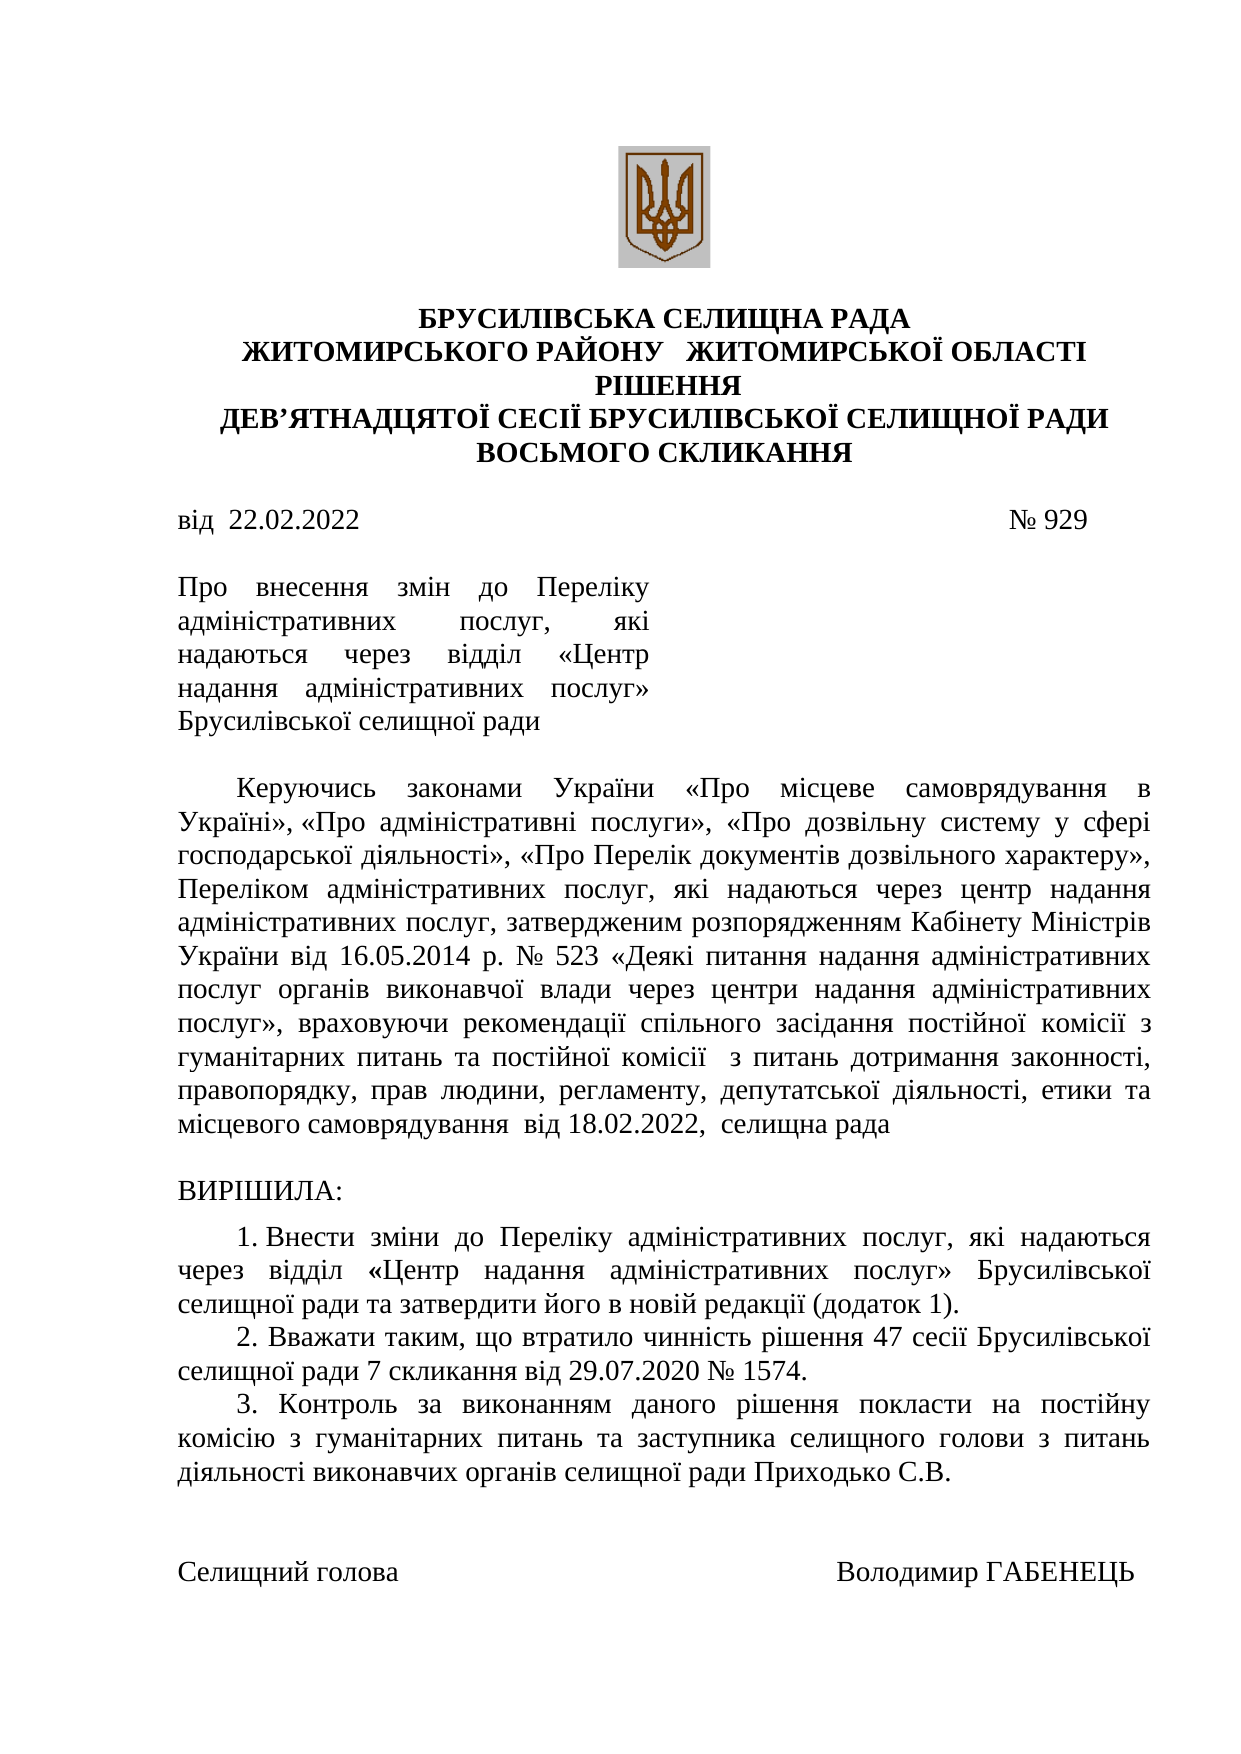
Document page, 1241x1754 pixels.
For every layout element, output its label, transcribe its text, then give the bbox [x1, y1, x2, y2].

text 2. Вважати таким, що втратило чинність рішення 47 сесії Брусилівської селищної ради 7 скликання від 29.07.2020 № 1574. [177, 1319, 1152, 1387]
text 1. Внести зміни до Переліку адміністративних послуг, які надаються через відділ «Центр надання адміністративних послуг» Брусилівської селищної ради та затвердити його в новій редакції (додаток 1). [177, 1219, 1152, 1319]
text ДЕВ’ЯТНАДЦЯТОЇ СЕСІЇ БРУСИЛІВСЬКОЇ СЕЛИЩНОЇ РАДИ ВОСЬМОГО СКЛИКАННЯ [177, 401, 1152, 468]
picture [618, 146, 711, 268]
subtitle БРУСИЛІВСЬКА СЕЛИЩНА РАДА [177, 301, 1152, 334]
text 3. Контроль за виконанням даного рішення покласти на постійну комісію з гуманітарних питань та заступника селищного голови з питань діяльності виконавчих органів селищної ради Приходько С.В. [177, 1387, 1152, 1487]
text Про внесення змін до Переліку адміністративних послуг, які надаються через відділ «Центр надання адміністративних послуг» Брусилівської селищної ради [177, 569, 650, 737]
text Селищний голова Володимир ГАБЕНЕЦЬ [177, 1554, 1152, 1588]
text РІШЕННЯ [177, 368, 1152, 401]
text від 22.02.2022 № 929 [177, 502, 1152, 536]
text Керуючись законами України «Про місцеве самоврядування в Україні», «Про адміністративні послуги», «Про дозвільну систему у сфері господарської діяльності», «Про Перелік документів дозвільного характеру», Переліком адміністративних послуг, які надаються через центр надання адміністративних послуг, затвердженим розпорядженням Кабінету Міністрів України від 16.05.2014 р. № 523 «Деякі питання надання адміністративних послуг органів виконавчої влади через центри надання адміністративних послуг», враховуючи рекомендації спільного засідання постійної комісії з гуманітарних питань та постійної комісії з питань дотримання законності, правопорядку, прав людини, регламенту, депутатської діяльності, етики та місцевого самоврядування від 18.02.2022, селищна рада [177, 770, 1152, 1039]
text ВИРІШИЛА: [177, 1173, 1152, 1206]
subtitle ЖИТОМИРСЬКОГО РАЙОНУ ЖИТОМИРСЬКОЇ ОБЛАСТІ [177, 334, 1152, 368]
